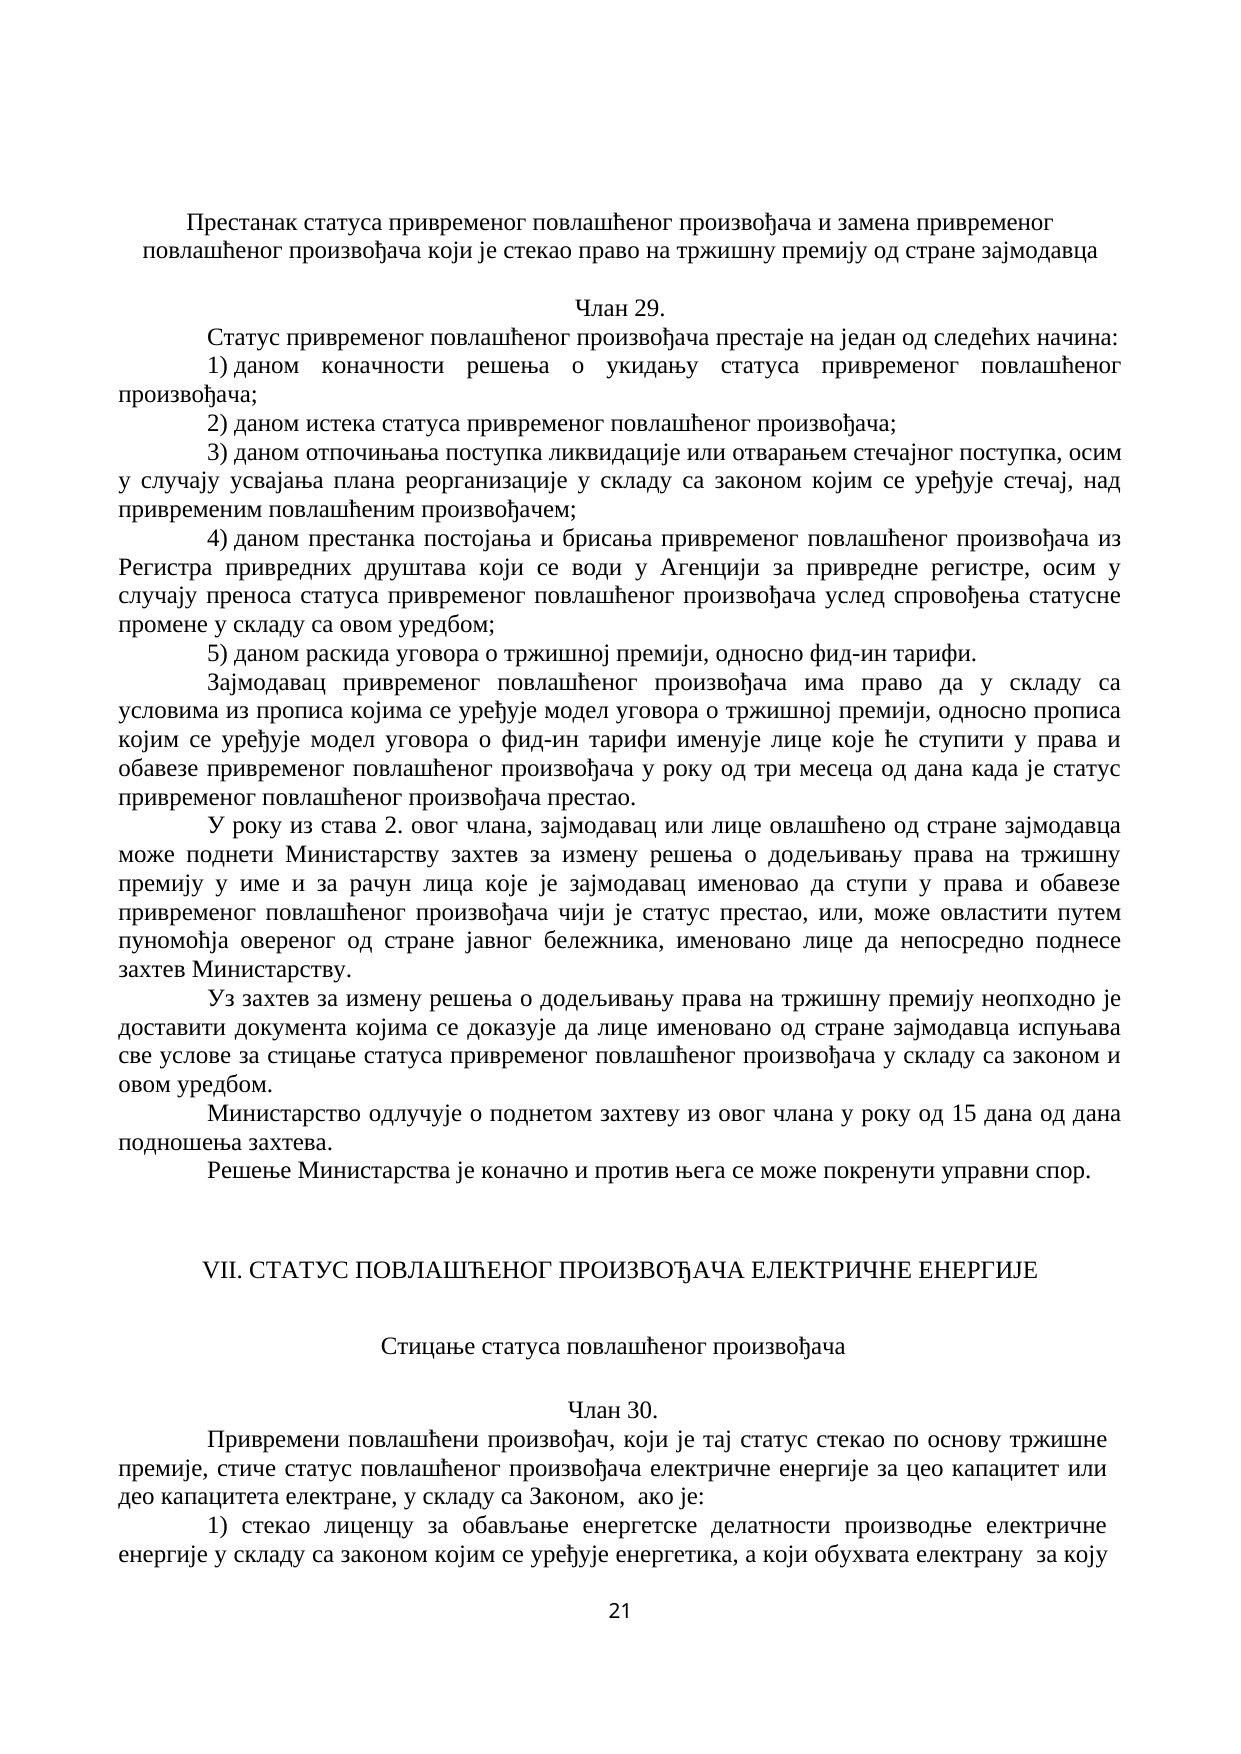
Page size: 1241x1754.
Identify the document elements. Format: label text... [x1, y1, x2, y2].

text VII. СТАТУС ПОВЛАШЋЕНОГ ПРОИЗВОЂАЧА ЕЛЕКТРИЧНЕ ЕНЕРГИЈЕ [118, 1254, 1122, 1283]
text Решење Министарства је коначно и против њега се може покренути управни спор. [118, 1156, 1108, 1184]
list даном престанка постојања и брисања привременог повлашћеног произвођача из Регистра привредних друштава који се води у Агенцији за привредне регистре, осим у случају преноса статуса привременог повлашћеног произвођача услед спровођења статусне промене у складу са овом уредбом; [118, 523, 1122, 638]
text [118, 1510, 1108, 1568]
list даном коначности решења о укидању статуса привременог повлашћеног произвођача; [118, 351, 1122, 408]
list даном раскида уговора о тржишној премији, односно фид-ин тарифи. [118, 638, 1122, 667]
text Зајмодавац привременог повлашћеног произвођача има право да у складу са условима из прописа којима се уређује модел уговора о тржишној премији, односно прописа којим се уређује модел уговора о фид-ин тарифи именује лице које ће ступити у права и обавезе привременог повлашћеног произвођача у року од три месеца од дана када је статус привременог повлашћеног произвођача престао. [118, 667, 1122, 811]
text Министарство одлучује о поднетом захтеву из овог члана у року од 15 дана од дана подношења захтева. [118, 1098, 1122, 1156]
list даном отпочињања поступка ликвидације или отварањем стечајног поступка, осим у случају усвајања плана реорганизације у складу са законом којим се уређује стечај, над привременим повлашћеним произвођачем; [118, 437, 1122, 523]
text Уз захтев за измену решења о додељивању права на тржишну премију неопходно је доставити документа којима се доказује да лице именовано од стране зајмодавца испуњава све услове за стицање статуса привременог повлашћеног произвођача у складу са законом и овом уредбом. [118, 983, 1122, 1098]
text Члан 29. [118, 293, 1122, 322]
text Престанак статуса привременог повлашћеног произвођача и замена привременог повлашћеног произвођача који је стекао право на тржишну премију од стране зајмодавца [118, 207, 1122, 264]
text Стицање статуса повлашћеног произвођача [118, 1331, 1108, 1360]
text У року из става 2. овог члана, зајмодавац или лице овлашћено од стране зајмодавца може поднети Министарству захтев за измену решења о додељивању права на тржишну премију у име и за рачун лица које је зајмодавац именовао да ступи у права и обавезе привременог повлашћеног произвођача чији је статус престао, или, може овластити путем пуномоћја овереног од стране јавног бележника, именовано лице да непосредно поднесе захтев Министарству. [118, 811, 1122, 983]
text Статус привременог повлашћеног произвођача престаје на један од следећих начина: [118, 322, 1122, 351]
text Привремени повлашћени произвођач, који је тај статус стекао по основу тржишне премије, стиче статус повлашћеног произвођача електричне енергије за цео капацитет или део капацитета електране, у складу са Законом, ако је: [118, 1424, 1108, 1510]
list даном истека статуса привременог повлашћеног произвођача; [118, 408, 1122, 437]
text Члан 30. [118, 1395, 1108, 1424]
